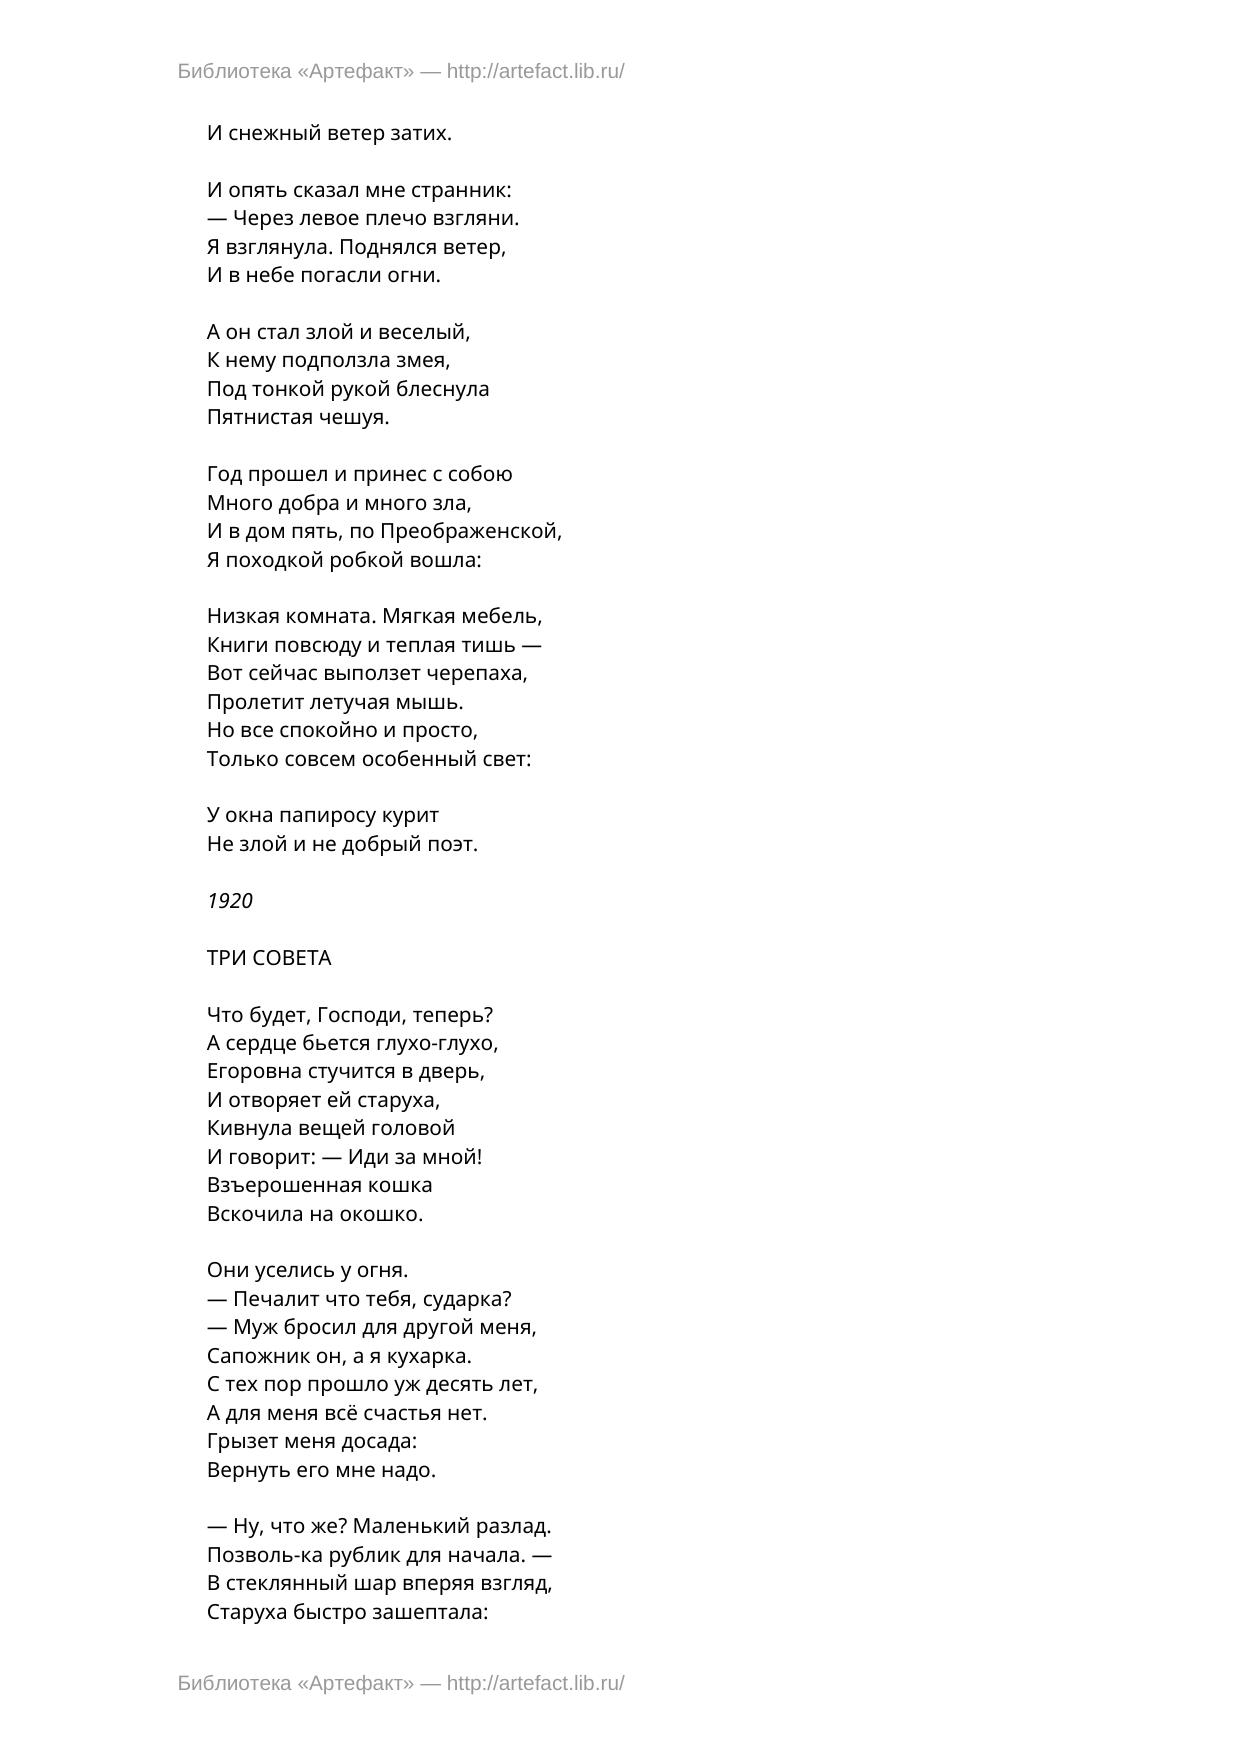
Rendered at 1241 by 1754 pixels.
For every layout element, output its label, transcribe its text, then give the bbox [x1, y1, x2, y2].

text Не злой и не добрый поэт. [177, 829, 1122, 857]
text Под тонкой рукой блеснула [177, 374, 1122, 402]
text Кивнула вещей головой [177, 1113, 1122, 1142]
text К нему подползла змея, [177, 346, 1122, 374]
text И в дом пять, по Преображенской, [177, 516, 1122, 545]
subtitle ТРИ СОВЕТА [177, 943, 1122, 971]
text Книги повсюду и теплая тишь — [177, 630, 1122, 658]
text Они уселись у огня. [177, 1256, 1122, 1284]
text Только совсем особенный свет: [177, 744, 1122, 772]
text И говорит: — Иди за мной! [177, 1142, 1122, 1170]
text — Муж бросил для другой меня, [177, 1312, 1122, 1341]
text Сапожник он, а я кухарка. [177, 1341, 1122, 1369]
text И опять сказал мне странник: [177, 175, 1122, 203]
text Взъерошенная кошка [177, 1170, 1122, 1199]
text Низкая комната. Мягкая мебель, [177, 602, 1122, 630]
text С тех пор прошло уж десять лет, [177, 1369, 1122, 1398]
text Старуха быстро зашептала: [177, 1597, 1122, 1625]
text Но все спокойно и просто, [177, 715, 1122, 744]
text — Печалит что тебя, сударка? [177, 1284, 1122, 1312]
text — Ну, что же? Маленький разлад. [177, 1512, 1122, 1540]
text В стеклянный шар вперяя взгляд, [177, 1568, 1122, 1597]
text Егоровна стучится в дверь, [177, 1057, 1122, 1085]
text А он стал злой и веселый, [177, 317, 1122, 346]
text Пролетит летучая мышь. [177, 687, 1122, 715]
text Вот сейчас выползет черепаха, [177, 658, 1122, 687]
text У окна папиросу курит [177, 801, 1122, 829]
text Год прошел и принес с собою [177, 459, 1122, 488]
text И в небе погасли огни. [177, 260, 1122, 289]
text И отворяет ей старуха, [177, 1085, 1122, 1113]
text Я походкой робкой вошла: [177, 545, 1122, 573]
text А для меня всё счастья нет. [177, 1398, 1122, 1426]
text 1920 [177, 886, 1122, 914]
text И снежный ветер затих. [177, 118, 1122, 147]
text Вернуть его мне надо. [177, 1455, 1122, 1483]
text Грызет меня досада: [177, 1426, 1122, 1455]
text А сердце бьется глухо-глухо, [177, 1028, 1122, 1057]
text Что будет, Господи, теперь? [177, 1000, 1122, 1028]
text Много добра и много зла, [177, 488, 1122, 516]
text — Через левое плечо взгляни. [177, 203, 1122, 232]
text Позволь-ка рублик для начала. — [177, 1540, 1122, 1568]
text Я взглянула. Поднялся ветер, [177, 232, 1122, 260]
text Пятнистая чешуя. [177, 402, 1122, 431]
text Вскочила на окошко. [177, 1199, 1122, 1227]
